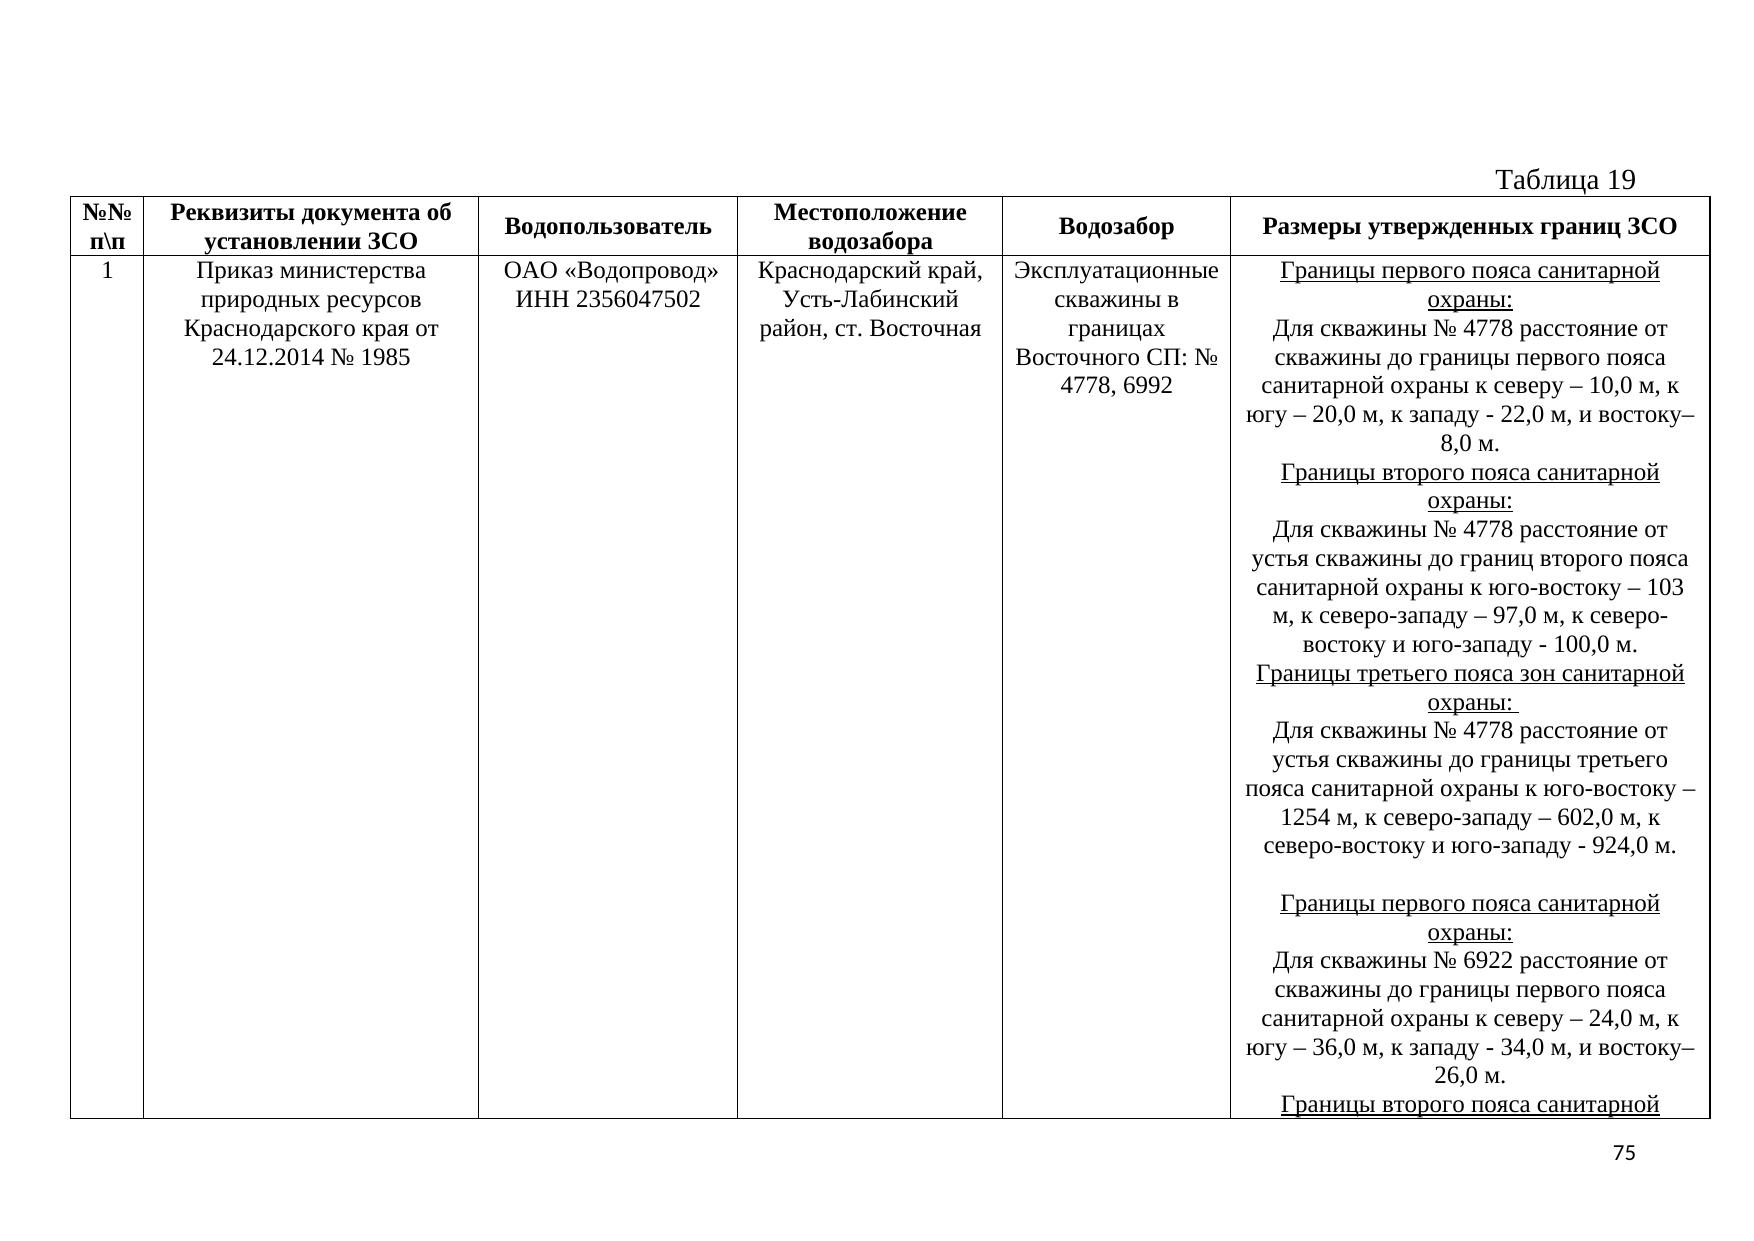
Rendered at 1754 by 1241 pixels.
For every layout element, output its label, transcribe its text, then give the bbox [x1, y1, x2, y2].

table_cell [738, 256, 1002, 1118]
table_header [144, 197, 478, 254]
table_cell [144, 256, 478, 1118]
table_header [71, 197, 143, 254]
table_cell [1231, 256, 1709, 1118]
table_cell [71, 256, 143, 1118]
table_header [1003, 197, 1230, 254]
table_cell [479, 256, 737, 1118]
text Таблица 19 [118, 162, 1636, 196]
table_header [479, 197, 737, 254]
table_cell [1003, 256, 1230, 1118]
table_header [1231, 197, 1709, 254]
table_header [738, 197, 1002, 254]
